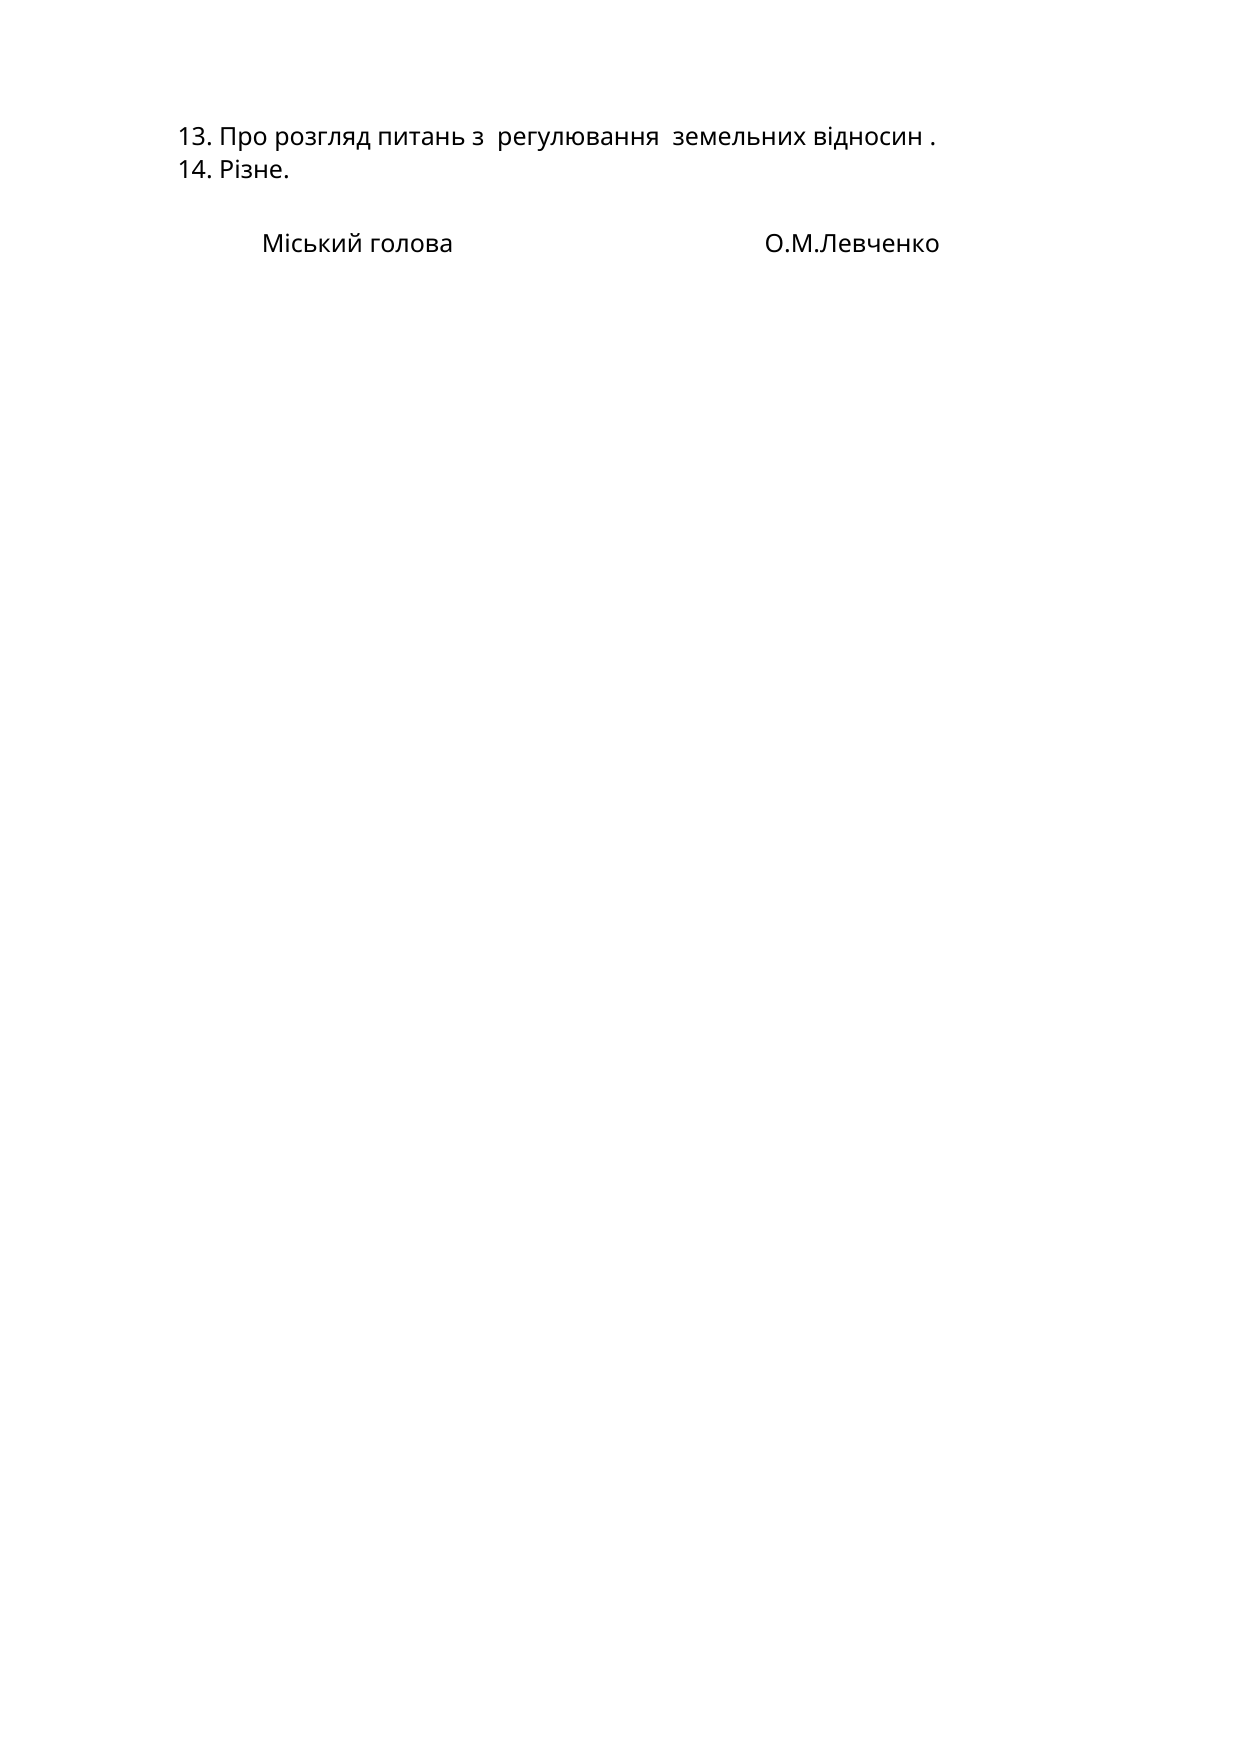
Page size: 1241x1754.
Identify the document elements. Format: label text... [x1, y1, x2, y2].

text Міський голова О.М.Левченко [177, 226, 1152, 260]
text 13. Про розгляд питань з регулювання земельних відносин . [177, 118, 1152, 152]
text 14. Різне. [177, 152, 1152, 186]
